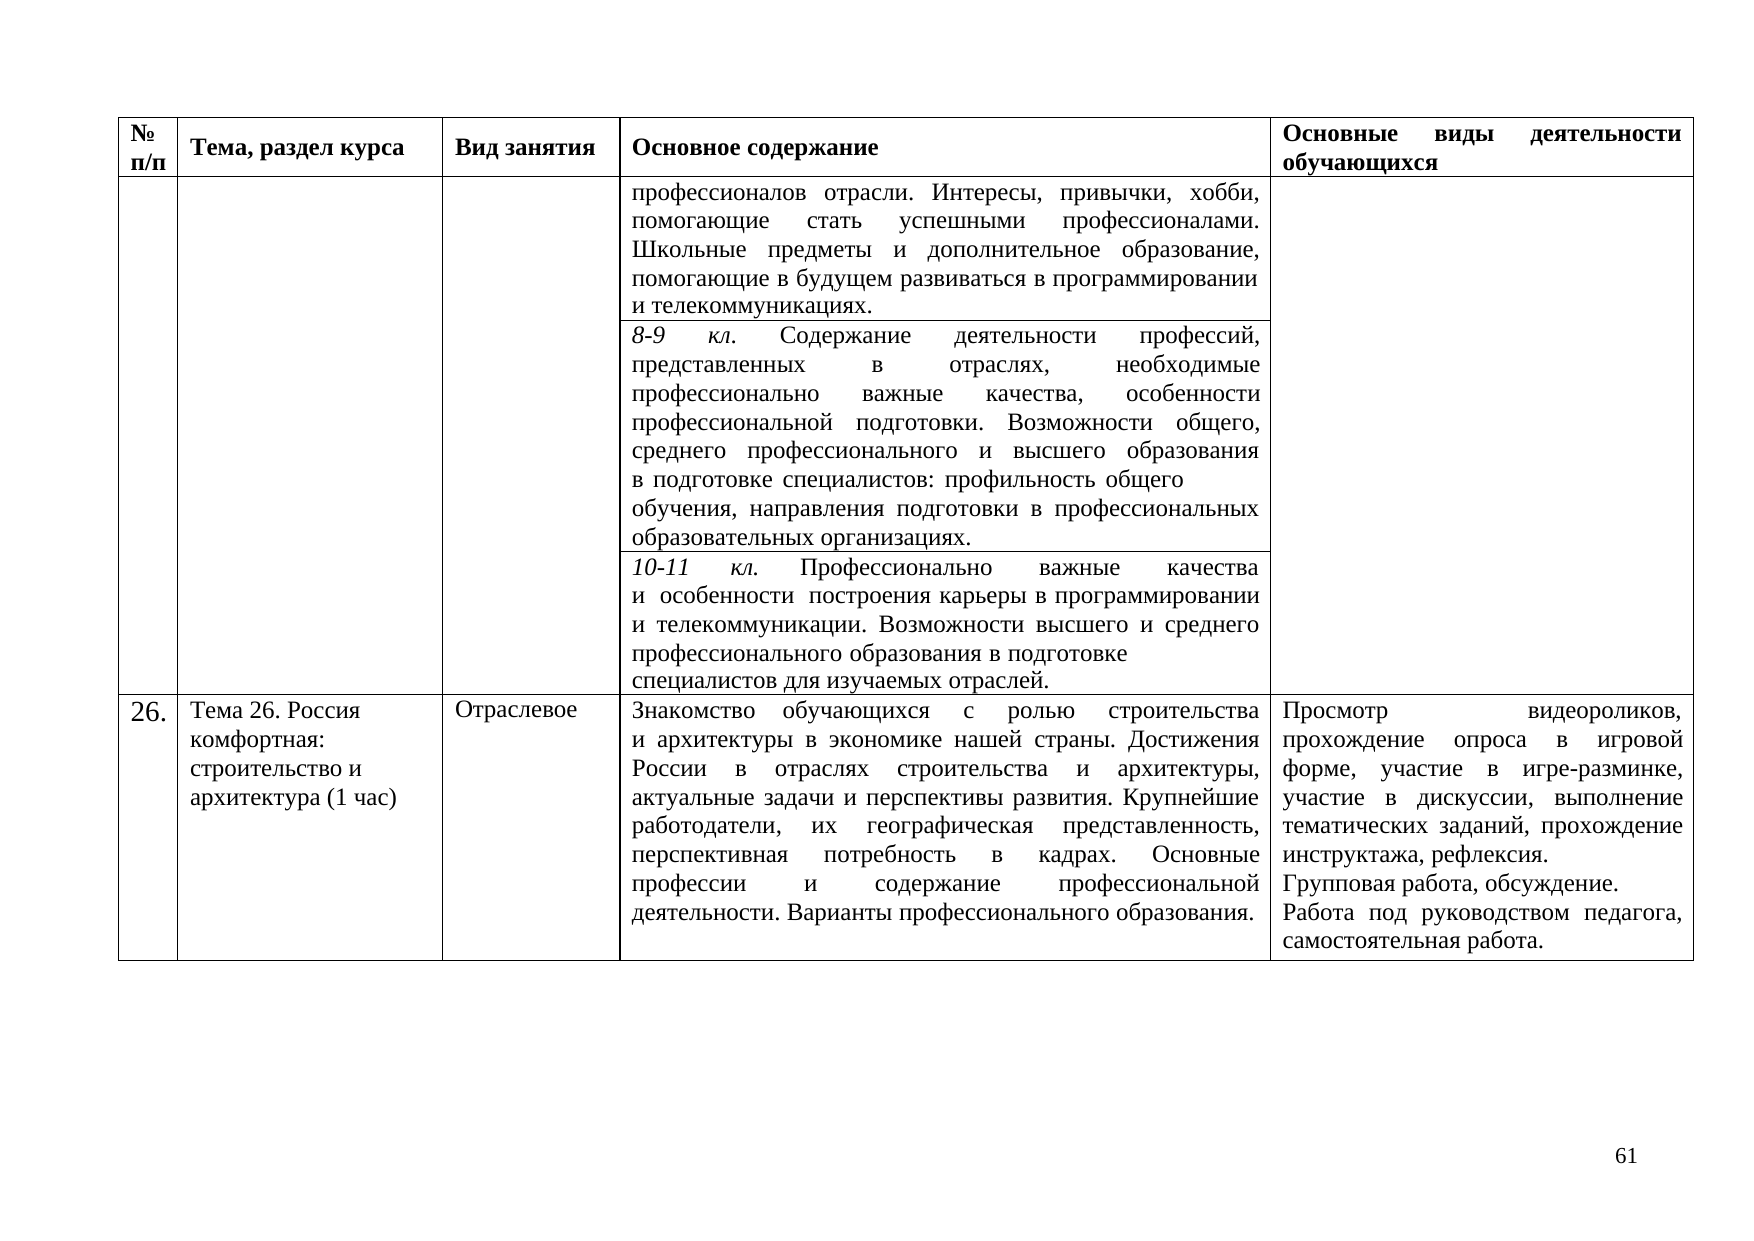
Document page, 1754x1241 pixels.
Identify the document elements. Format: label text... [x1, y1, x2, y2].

table_header Вид занятия [443, 118, 619, 176]
table_cell [1271, 177, 1693, 694]
table_cell профессионалов отрасли. Интересы, привычки, хобби, помогающие стать успешными профессионалами. Школьные предметы и дополнительное образование, помогающие в будущем развиваться в программировании и телекоммуникациях. [621, 177, 1270, 319]
table_header Основные виды деятельности обучающихся [1271, 118, 1693, 176]
table_cell Просмотр видеороликов, прохождение опроса в игровой форме, участие в игре-разминке, участие в дискуссии, выполнение тематических заданий, прохождение инструктажа, рефлексия. Групповая работа, обсуждение. Работа под руководством педагога, самостоятельная работа. [1271, 695, 1693, 960]
table_cell [178, 177, 442, 694]
table_cell [119, 177, 177, 694]
table_cell Знакомство обучающихся с ролью строительства и архитектуры в экономике нашей страны. Достижения России в отраслях строительства и архитектуры, актуальные задачи и перспективы развития. Крупнейшие работодатели, их географическая представленность, перспективная потребность в кадрах. Основные профессии и содержание профессиональной деятельности. Варианты профессионального образования. [621, 695, 1270, 960]
table_header Тема, раздел курса [178, 118, 442, 176]
table_cell 26. [119, 695, 177, 960]
table_cell Тема 26. Россия комфортная: строительство и архитектура (1 час) [178, 695, 442, 960]
table_cell Отраслевое [443, 695, 619, 960]
table_header № п/п [119, 118, 177, 176]
table_cell [443, 177, 619, 694]
table_cell 8-9 кл. Содержание деятельности профессий, представленных в отраслях, необходимые профессионально важные качества, особенности профессиональной подготовки. Возможности общего, среднего профессионального и высшего образования в подготовке специалистов: профильность общего обучения, направления подготовки в профессиональных образовательных организациях. [621, 321, 1270, 551]
table_cell 10-11 кл. Профессионально важные качества и особенности построения карьеры в программировании и телекоммуникации. Возможности высшего и среднего профессионального образования в подготовке специалистов для изучаемых отраслей. [621, 552, 1270, 694]
table_header Основное содержание [621, 118, 1270, 176]
